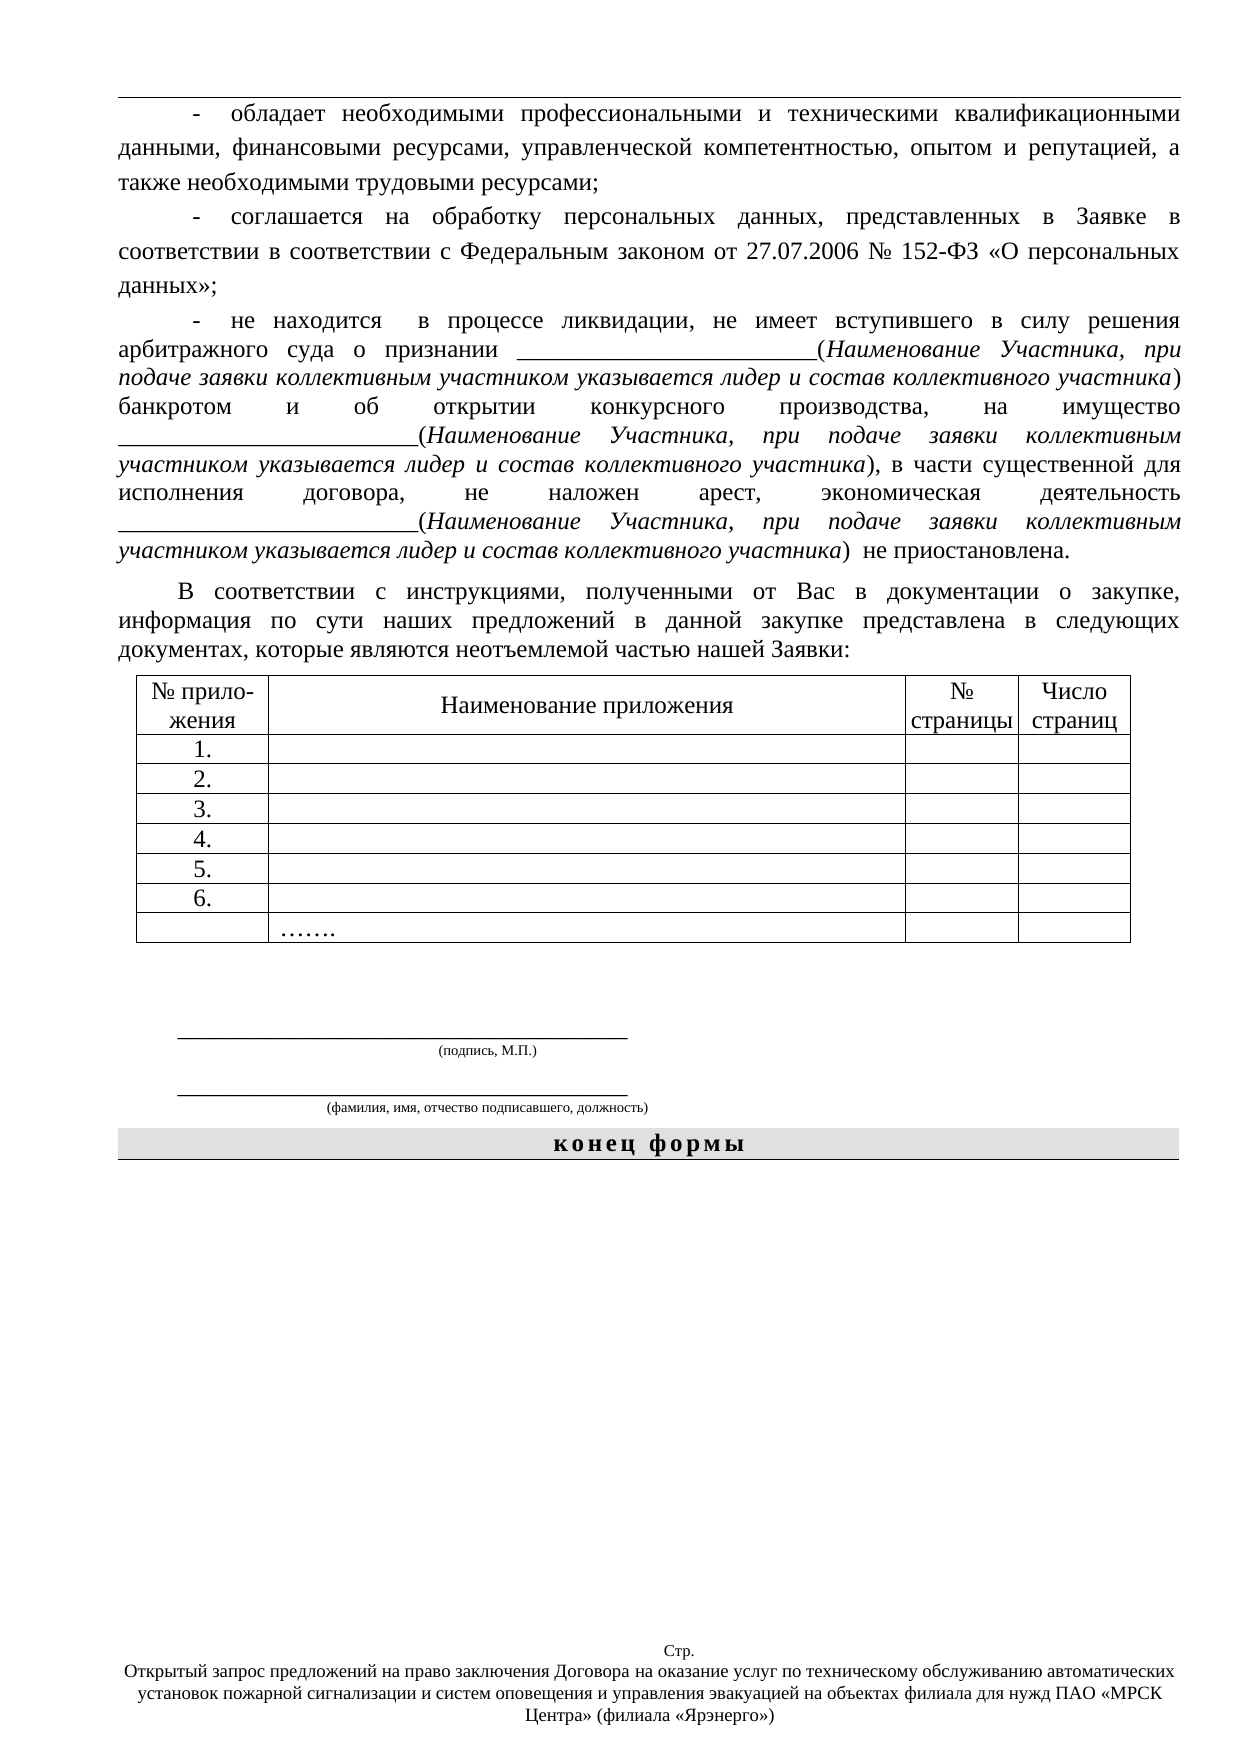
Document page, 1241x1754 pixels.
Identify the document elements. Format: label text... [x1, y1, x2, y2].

table_cell [269, 764, 905, 793]
list не находится в процессе ликвидации, не имеет вступившего в силу решения арбитражного суда о признании ________________________(Наименование Участника, при подаче заявки коллективным участником указывается лидер и состав коллективного участника) банкротом и об открытии конкурсного производства, на имущество ________________________(Наименование Участника, при подаче заявки коллективным участником указывается лидер и состав коллективного участника), в части существенной для исполнения договора, не наложен арест, экономическая деятельность ________________________(Наименование Участника, при подаче заявки коллективным участником указывается лидер и состав коллективного участника) не приостановлена. [118, 305, 1181, 564]
table_cell [269, 735, 905, 763]
text ____________________________________ [118, 1071, 1181, 1099]
table_cell [906, 735, 1018, 763]
table_cell [1019, 735, 1130, 763]
table_header № страницы [906, 676, 1018, 733]
table_cell 6. [137, 884, 268, 912]
table_cell [269, 854, 905, 882]
text конец формы [118, 1128, 1179, 1159]
table_cell [1019, 854, 1130, 882]
text (фамилия, имя, отчество подписавшего, должность) [118, 1099, 797, 1128]
table_header Число страниц [1019, 676, 1130, 733]
table_cell [1019, 824, 1130, 853]
table_cell 1. [137, 735, 268, 763]
list соглашается на обработку персональных данных, представленных в Заявке в соответствии в соответствии с Федеральным законом от 27.07.2006 № 152-ФЗ «О персональных данных»; [118, 201, 1181, 299]
table_cell 4. [137, 824, 268, 853]
text ____________________________________ [118, 1013, 1181, 1042]
table_cell [906, 764, 1018, 793]
table_cell [137, 913, 268, 942]
table_cell [906, 854, 1018, 882]
table_cell [906, 913, 1018, 942]
table_cell 2. [137, 764, 268, 793]
table_cell [906, 884, 1018, 912]
table_cell 3. [137, 794, 268, 823]
table_cell [269, 824, 905, 853]
table_cell [269, 884, 905, 912]
table_cell [269, 794, 905, 823]
table_header № прило-жения [137, 676, 268, 733]
table_cell 5. [137, 854, 268, 882]
text В соответствии с инструкциями, полученными от Вас в документации о закупке, информация по сути наших предложений в данной закупке представлена в следующих документах, которые являются неотъемлемой частью нашей Заявки: [118, 576, 1181, 662]
table_cell [1019, 884, 1130, 912]
table_cell [1019, 794, 1130, 823]
table_cell [1019, 913, 1130, 942]
table_cell [906, 824, 1018, 853]
text (подпись, М.П.) [118, 1042, 797, 1071]
list обладает необходимыми профессиональными и техническими квалификационными данными, финансовыми ресурсами, управленческой компетентностью, опытом и репутацией, а также необходимыми трудовыми ресурсами; [118, 98, 1181, 196]
table_cell [1019, 764, 1130, 793]
table_cell ……. [269, 913, 905, 942]
table_cell [906, 794, 1018, 823]
table_header Наименование приложения [269, 676, 905, 733]
